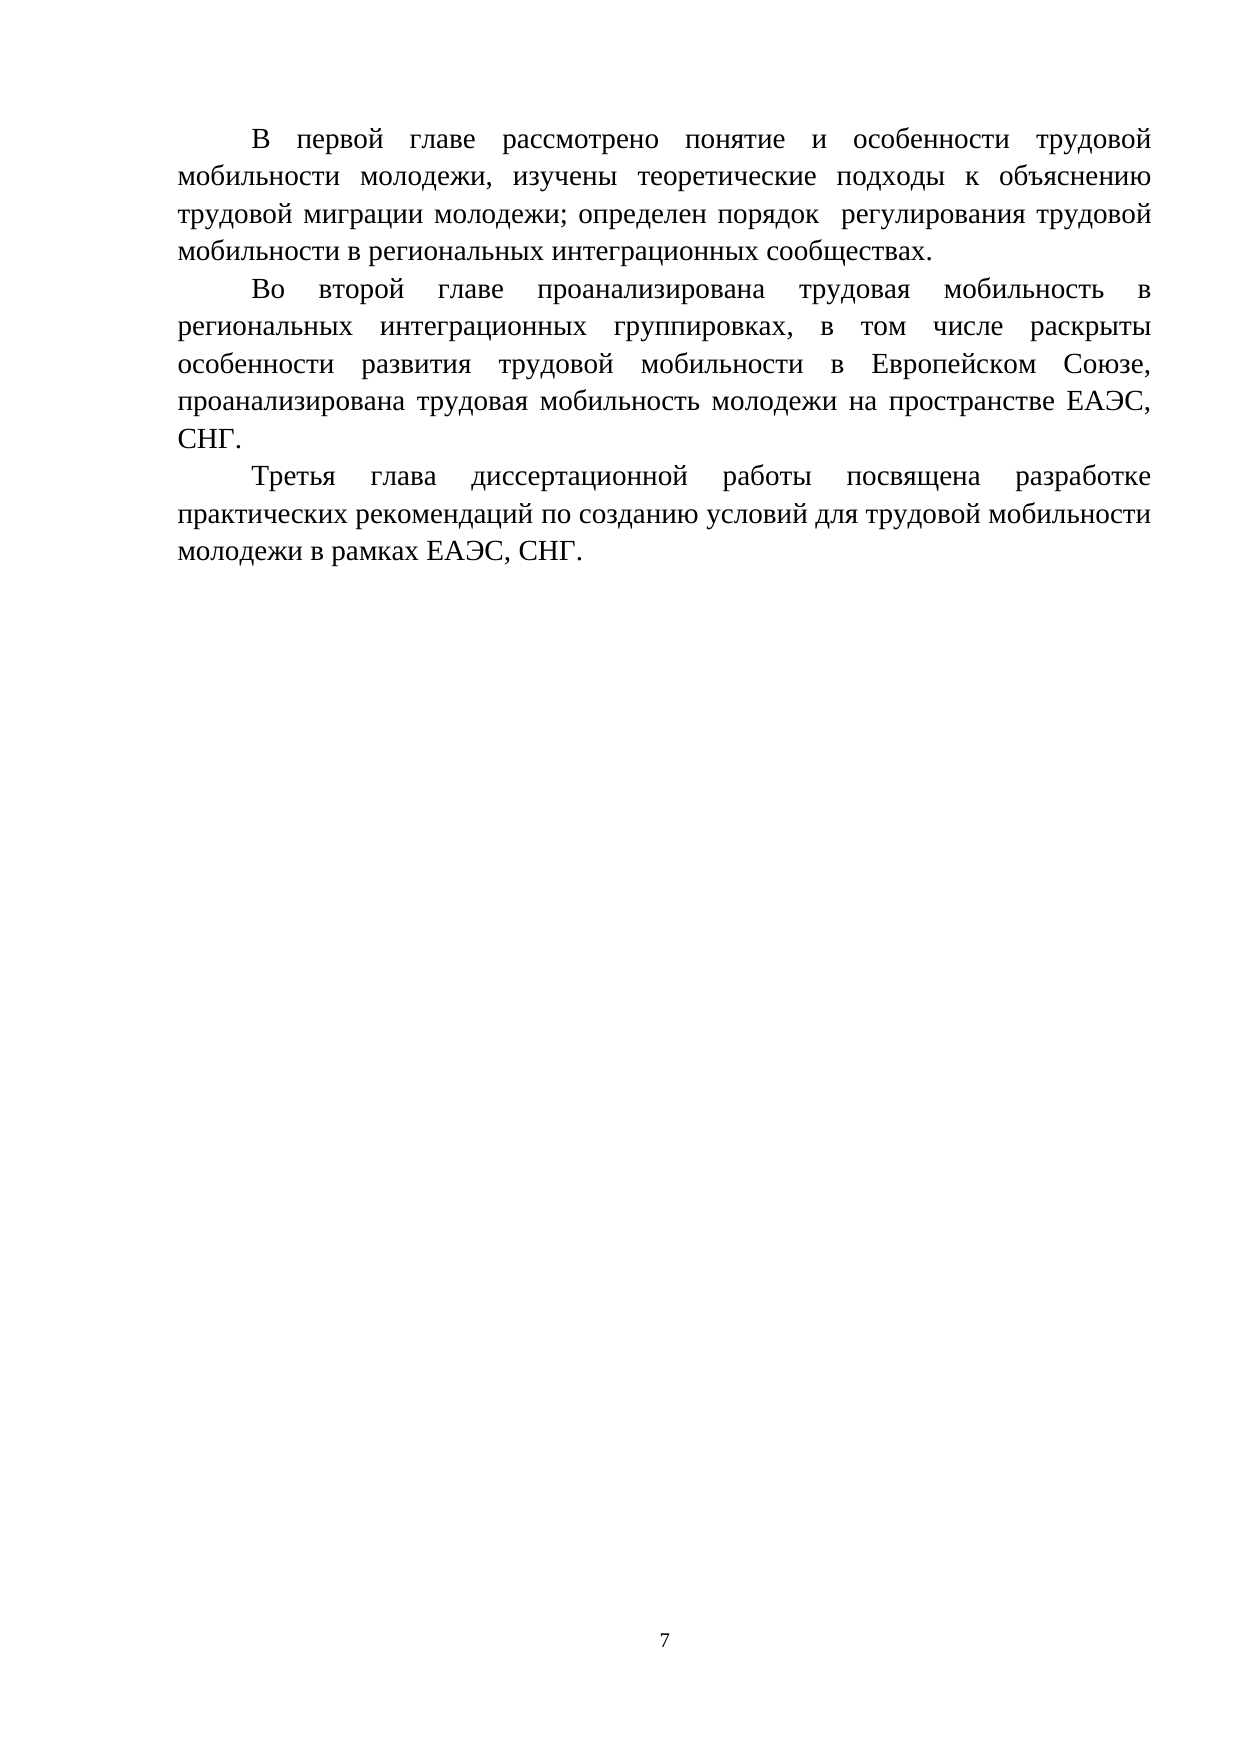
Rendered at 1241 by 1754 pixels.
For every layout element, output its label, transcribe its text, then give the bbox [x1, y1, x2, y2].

text Во второй главе проанализирована трудовая мобильность в региональных интеграционных группировках, в том числе раскрыты особенности развития трудовой мобильности в Европейском Союзе, проанализирована трудовая мобильность молодежи на пространстве ЕАЭС, СНГ. [177, 268, 1152, 456]
text Третья глава диссертационной работы посвящена разработке практических рекомендаций по созданию условий для трудовой мобильности молодежи в рамках ЕАЭС, СНГ. [177, 456, 1152, 568]
text В первой главе рассмотрено понятие и особенности трудовой мобильности молодежи, изучены теоретические подходы к объяснению трудовой миграции молодежи; определен порядок регулирования трудовой мобильности в региональных интеграционных сообществах. [177, 118, 1152, 268]
